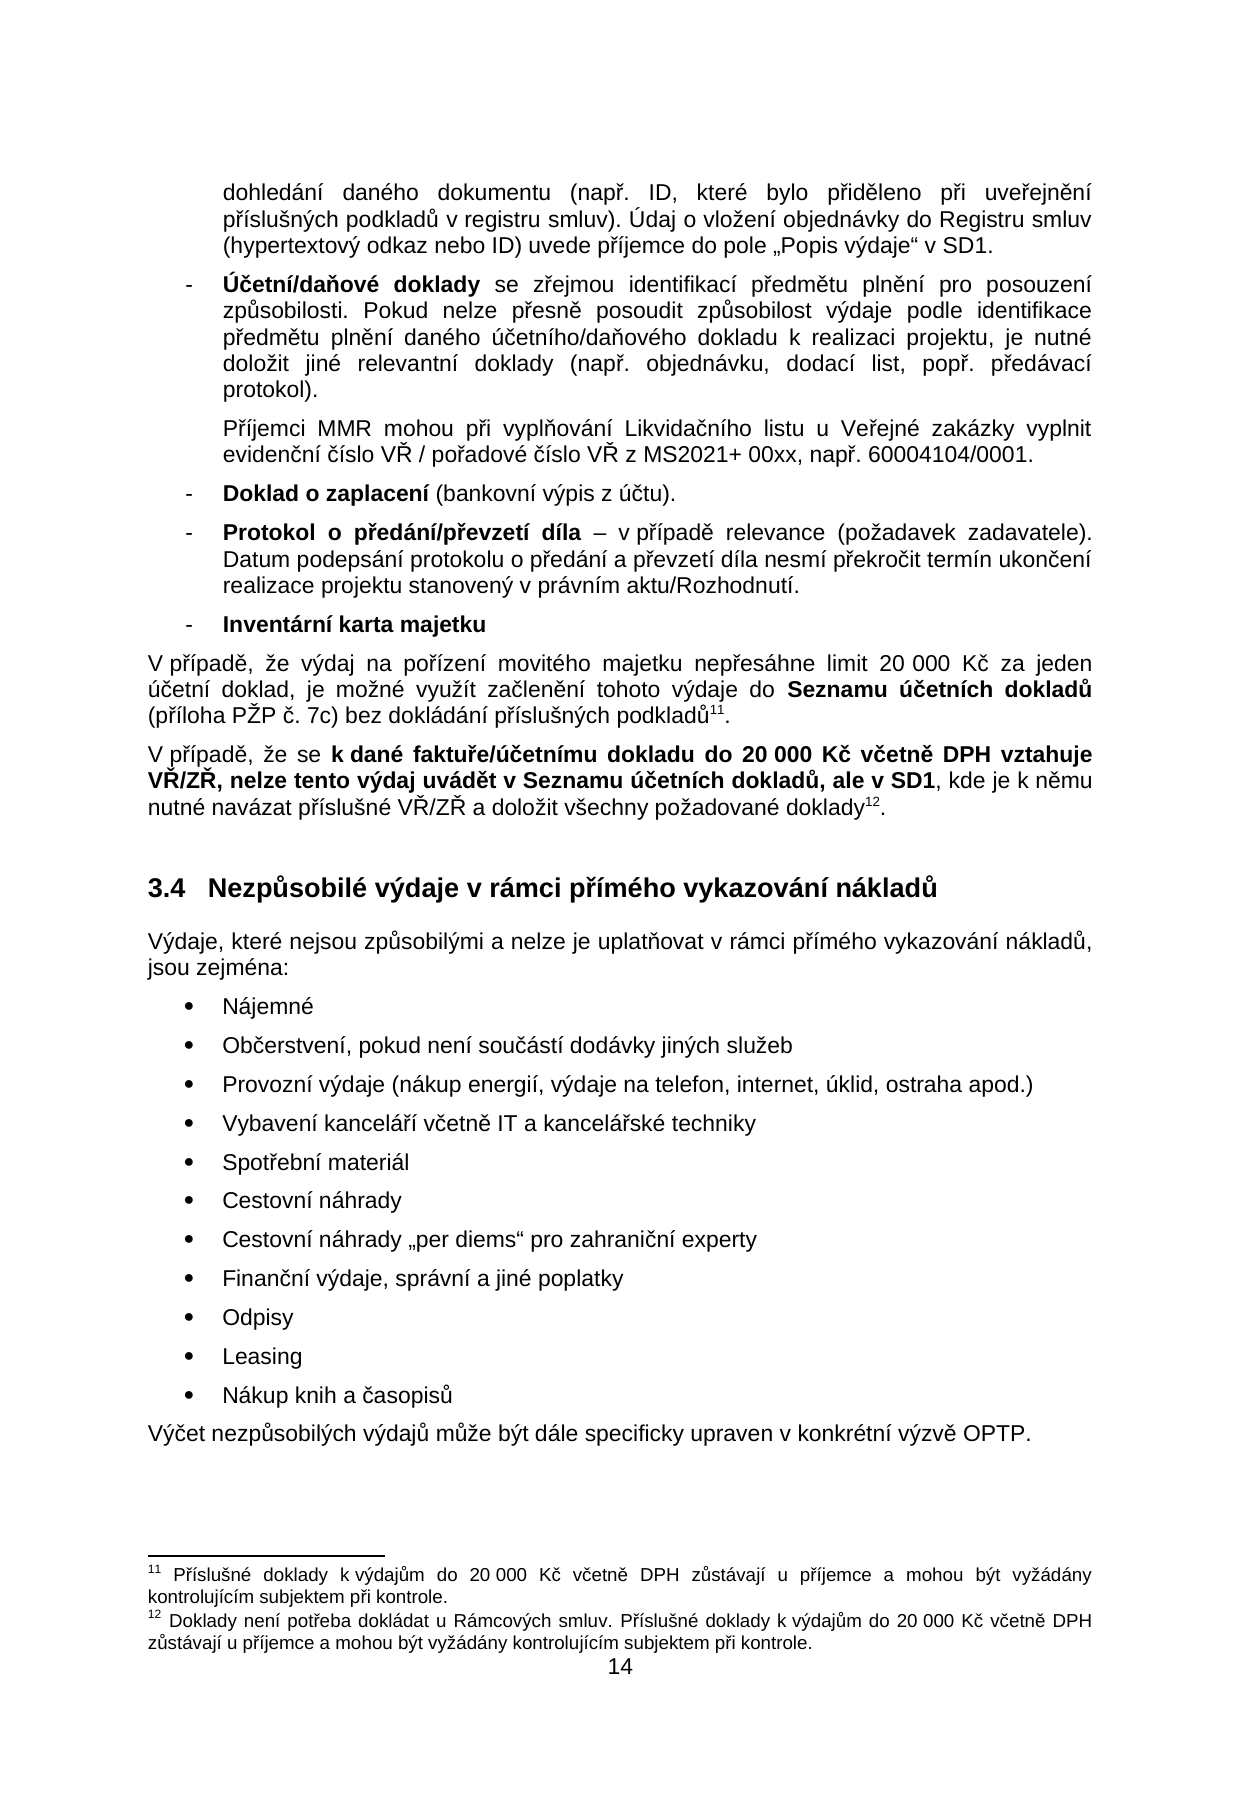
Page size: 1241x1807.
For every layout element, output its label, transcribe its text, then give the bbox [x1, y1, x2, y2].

list Odpisy [185, 1304, 1092, 1330]
list Účetní/daňové doklady se zřejmou identifikací předmětu plnění pro posouzení způsobilosti. Pokud nelze přesně posoudit způsobilost výdaje podle identifikace předmětu plnění daného účetního/daňového dokladu k realizaci projektu, je nutné doložit jiné relevantní doklady (např. objednávku, dodací list, popř. předávací protokol). [185, 271, 1092, 403]
list Nájemné [185, 993, 1092, 1019]
list Finanční výdaje, správní a jiné poplatky [185, 1265, 1092, 1291]
list Nákup knih a časopisů [185, 1382, 1092, 1408]
subtitle Nezpůsobilé výdaje v rámci přímého vykazování nákladů [148, 872, 1092, 903]
text Výčet nezpůsobilých výdajů může být dále specificky upraven v konkrétní výzvě OPTP. [148, 1420, 1092, 1447]
text V případě, že se k dané faktuře/účetnímu dokladu do 20 000 Kč včetně DPH vztahuje VŘ/ZŘ, nelze tento výdaj uvádět v Seznamu účetních dokladů, ale v SD1, kde je k němu nutné navázat příslušné VŘ/ZŘ a doložit všechny požadované doklady. [148, 741, 1092, 820]
list Protokol o předání/převzetí díla – v případě relevance (požadavek zadavatele). Datum podepsání protokolu o předání a převzetí díla nesmí překročit termín ukončení realizace projektu stanovený v právním aktu/Rozhodnutí. [185, 519, 1092, 598]
list Cestovní náhrady „per diems“ pro zahraniční experty [185, 1226, 1092, 1252]
list Doklad o zaplacení (bankovní výpis z účtu). [185, 480, 1092, 507]
list Cestovní náhrady [185, 1187, 1092, 1214]
text Výdaje, které nejsou způsobilými a nelze je uplatňovat v rámci přímého vykazování nákladů, jsou zejména: [148, 928, 1092, 981]
text Příjemci MMR mohou při vyplňování Likvidačního listu u Veřejné zakázky vyplnit evidenční číslo VŘ / pořadové číslo VŘ z MS2021+ 00xx, např. 60004104/0001. [223, 415, 1092, 468]
text V případě, že výdaj na pořízení movitého majetku nepřesáhne limit 20 000 Kč za jeden účetní doklad, je možné využít začlenění tohoto výdaje do Seznamu účetních dokladů (příloha PŽP č. 7c) bez dokládání příslušných podkladů. [148, 649, 1092, 729]
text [223, 179, 1092, 258]
list Inventární karta majetku [185, 611, 1092, 637]
list Vybavení kanceláří včetně IT a kancelářské techniky [185, 1109, 1092, 1136]
list Spotřební materiál [185, 1148, 1092, 1175]
list Provozní výdaje (nákup energií, výdaje na telefon, internet, úklid, ostraha apod.) [185, 1071, 1092, 1097]
list Občerstvení, pokud není součástí dodávky jiných služeb [185, 1032, 1092, 1058]
list Leasing [185, 1343, 1092, 1369]
